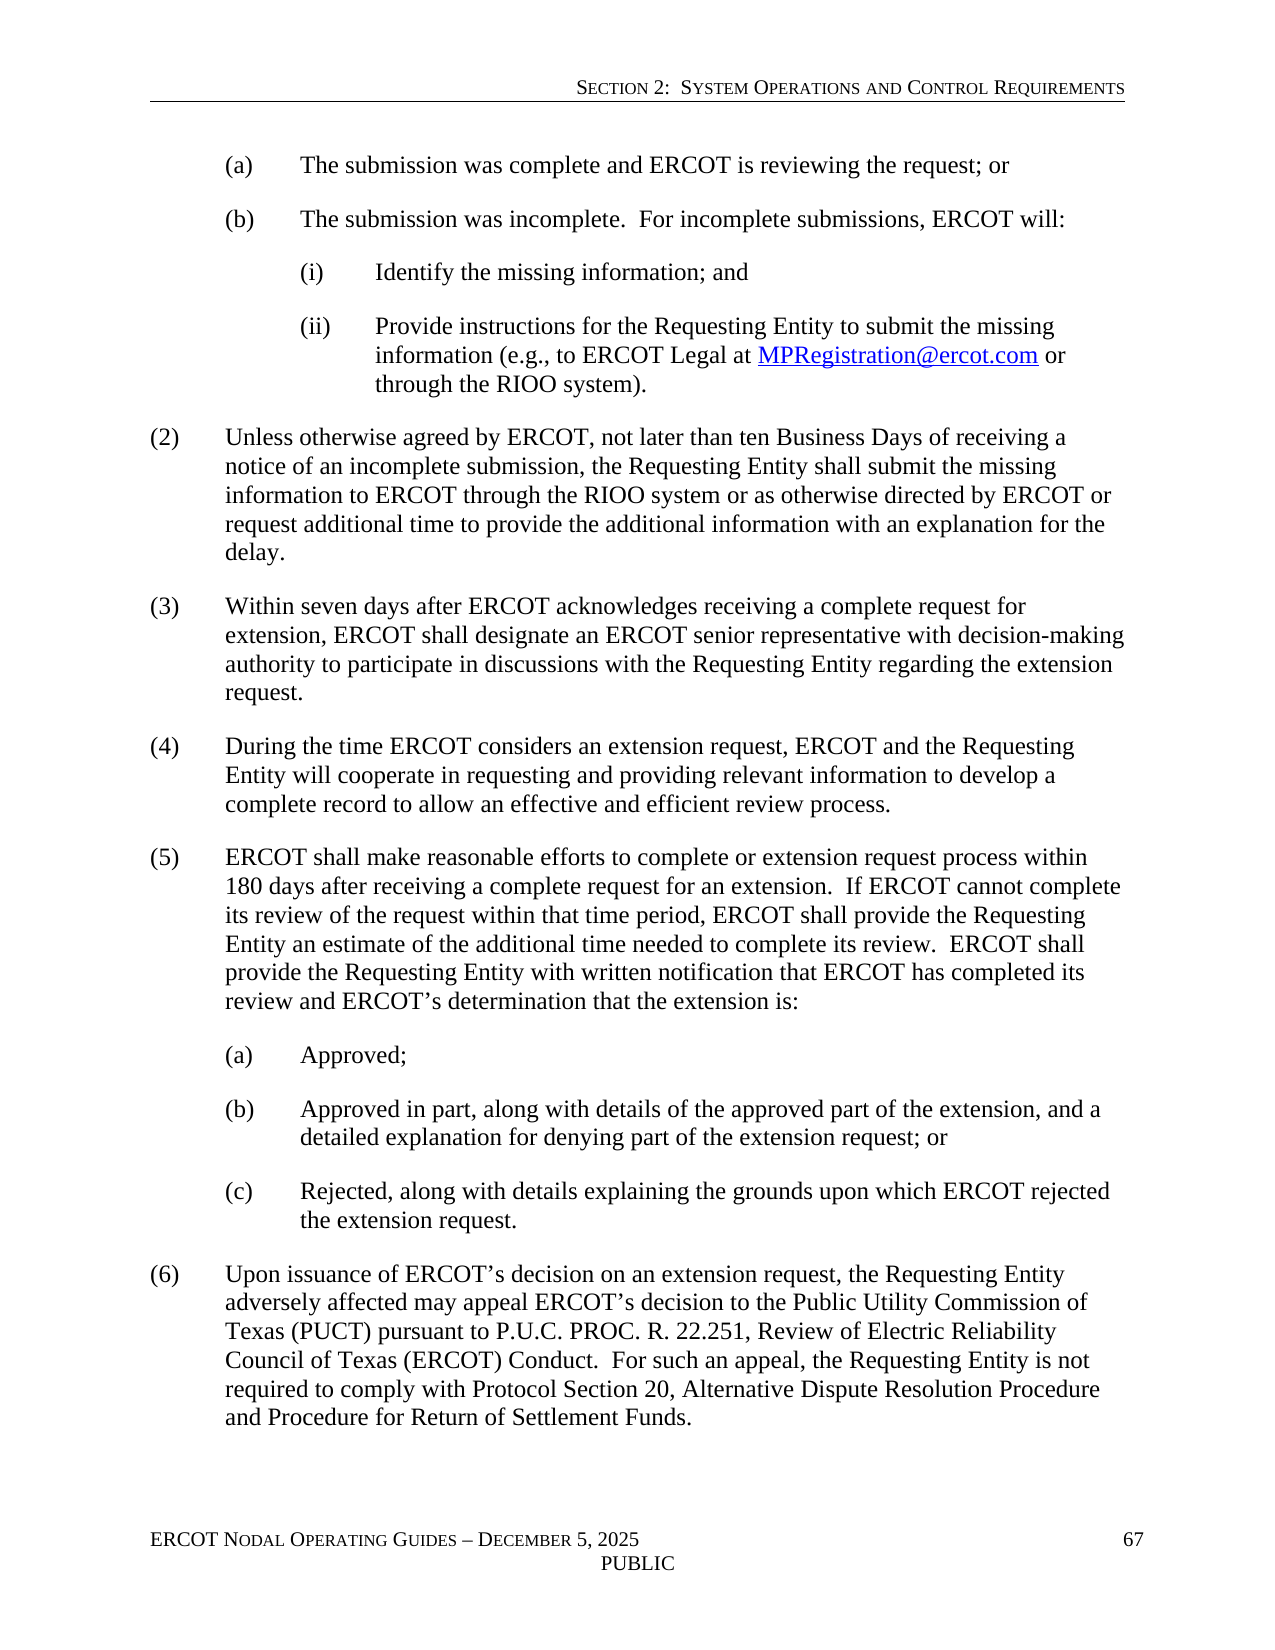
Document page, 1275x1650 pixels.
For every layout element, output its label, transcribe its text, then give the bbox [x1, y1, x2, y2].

text (6) Upon issuance of ERCOT’s decision on an extension request, the Requesting Entity adversely affected may appeal ERCOT’s decision to the Public Utility Commission of Texas (PUCT) pursuant to P.U.C. PROC. R. 22.251, Review of Electric Reliability Council of Texas (ERCOT) Conduct. For such an appeal, the Requesting Entity is not required to comply with Protocol Section 20, Alternative Dispute Resolution Procedure and Procedure for Return of Settlement Funds. [150, 1259, 1125, 1431]
text (2) Unless otherwise agreed by ERCOT, not later than ten Business Days of receiving a notice of an incomplete submission, the Requesting Entity shall submit the missing information to ERCOT through the RIOO system or as otherwise directed by ERCOT or request additional time to provide the additional information with an explanation for the delay. [150, 422, 1125, 566]
text (ii) Provide instructions for the Requesting Entity to submit the missing information (e.g., to ERCOT Legal at MPRegistration@ercot.com or through the RIOO system). [300, 311, 1125, 397]
text (i) Identify the missing information; and [225, 257, 1125, 286]
text (b) The submission was incomplete. For incomplete submissions, ERCOT will: [225, 204, 1125, 232]
text (5) ERCOT shall make reasonable efforts to complete or extension request process within 180 days after receiving a complete request for an extension. If ERCOT cannot complete its review of the request within that time period, ERCOT shall provide the Requesting Entity an estimate of the additional time needed to complete its review. ERCOT shall provide the Requesting Entity with written notification that ERCOT has completed its review and ERCOT’s determination that the extension is: [150, 842, 1125, 1015]
text (c) Rejected, along with details explaining the grounds upon which ERCOT rejected the extension request. [225, 1176, 1125, 1234]
text (3) Within seven days after ERCOT acknowledges receiving a complete request for extension, ERCOT shall designate an ERCOT senior representative with decision-making authority to participate in discussions with the Requesting Entity regarding the extension request. [150, 591, 1125, 706]
text (a) Approved; [225, 1040, 1125, 1069]
text (4) During the time ERCOT considers an extension request, ERCOT and the Requesting Entity will cooperate in requesting and providing relevant information to develop a complete record to allow an effective and efficient review process. [150, 731, 1125, 817]
text (a) The submission was complete and ERCOT is reviewing the request; or [225, 150, 1125, 179]
text (b) Approved in part, along with details of the approved part of the extension, and a detailed explanation for denying part of the extension request; or [225, 1094, 1125, 1151]
